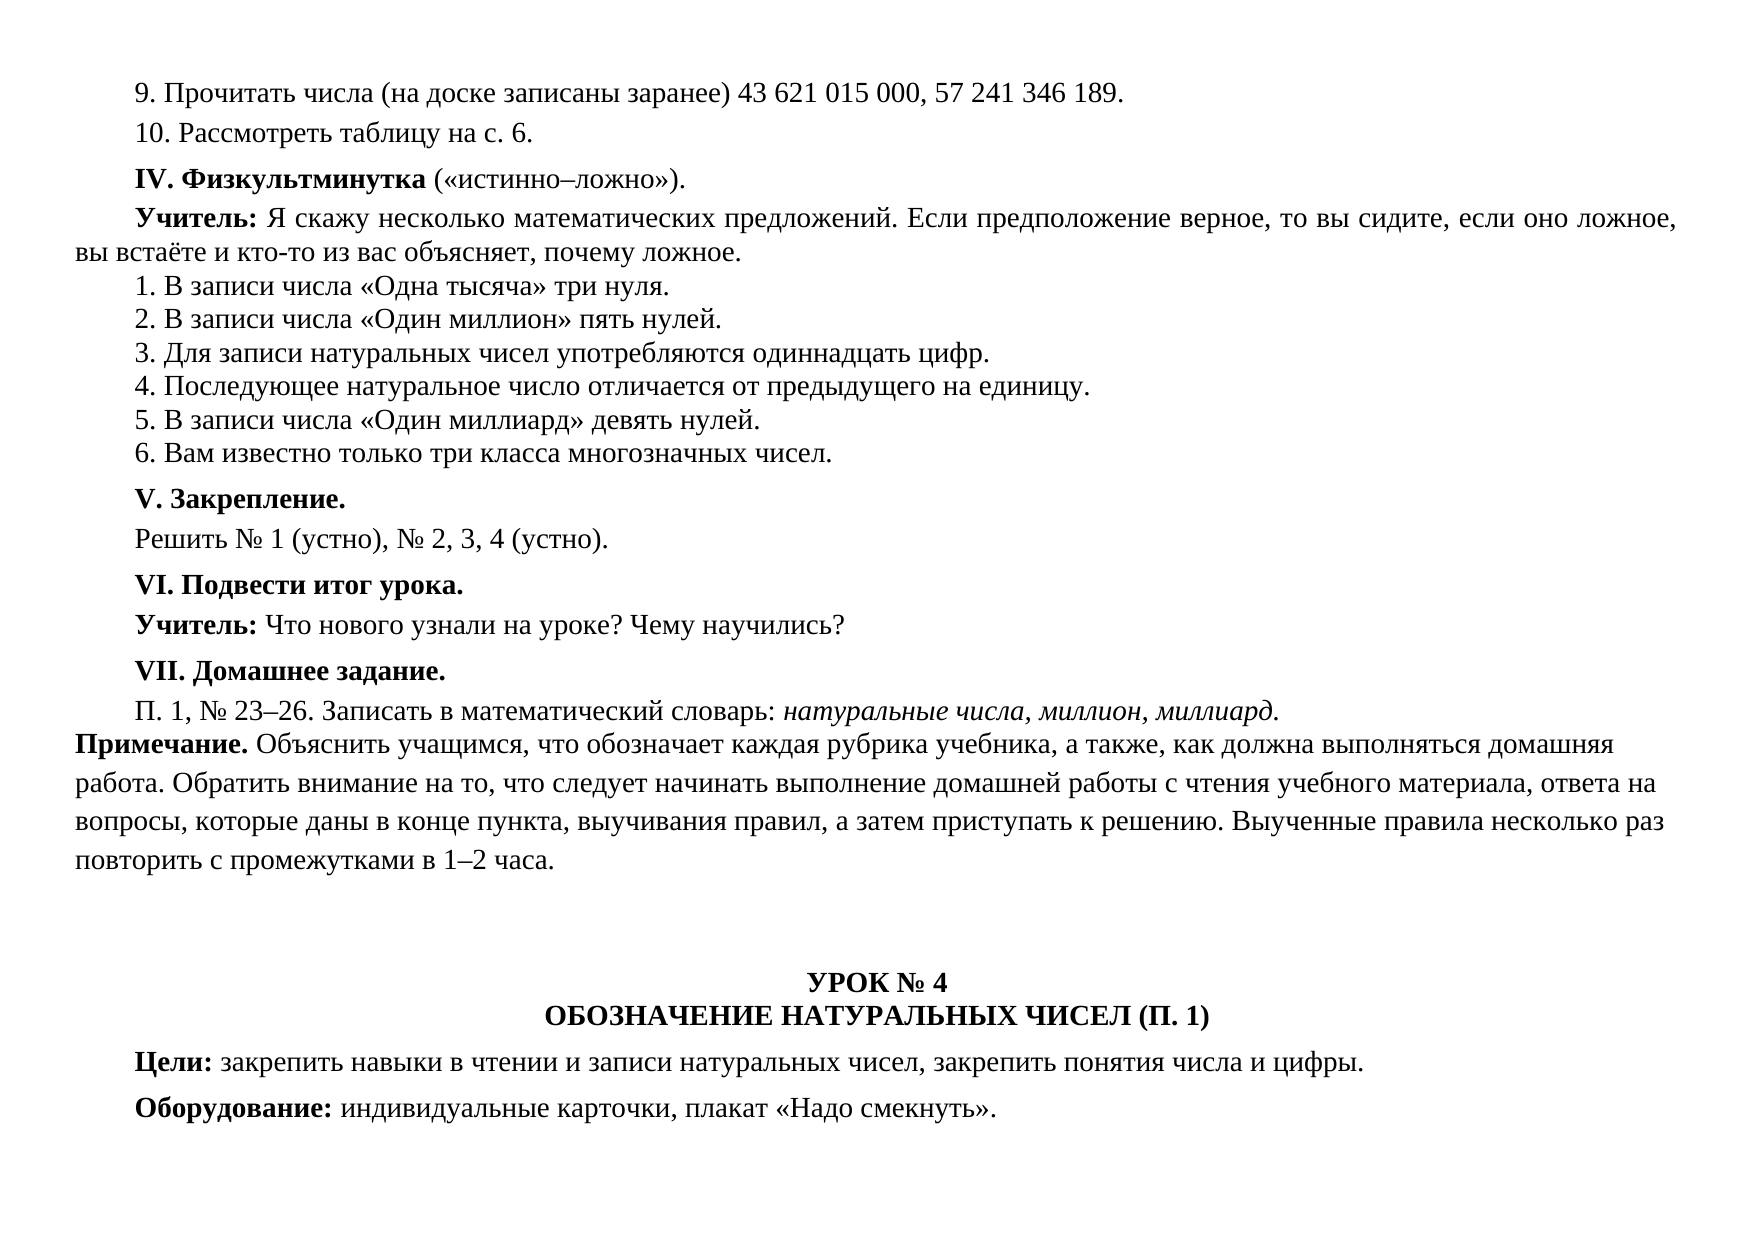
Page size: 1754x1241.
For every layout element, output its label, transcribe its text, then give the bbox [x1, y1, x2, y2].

text 5. В записи числа «Один миллиард» девять нулей. [75, 402, 1679, 435]
text Решить № 1 (устно), № 2, 3, 4 (устно). [75, 521, 1679, 555]
text Обозначение натуральных чисел (п. 1) [75, 998, 1679, 1032]
text 10. Рассмотреть таблицу на с. 6. [75, 115, 1679, 148]
text 2. В записи числа «Один миллион» пять нулей. [75, 301, 1679, 335]
text Оборудование: индивидуальные карточки, плакат «Надо смекнуть». [75, 1091, 1679, 1124]
text Примечание. Объяснить учащимся, что обозначает каждая рубрика учебника, а также, как должна выполняться домашняя работа. Обратить внимание на то, что следует начинать выполнение домашней работы с чтения учебного материала, ответа на вопросы, которые даны в конце пункта, выучивания правил, а затем приступать к решению. Выученные правила несколько раз повторить с промежутками в 1–2 часа. [75, 726, 1679, 876]
text П. 1, № 23–26. Записать в математический словарь: натуральные числа, миллион, миллиард. [75, 693, 1679, 726]
text Учитель: Что нового узнали на уроке? Чему научились? [75, 607, 1679, 641]
text Учитель: Я скажу несколько математических предложений. Если предположение верное, то вы сидите, если оно ложное, вы встаёте и кто-то из вас объясняет, почему ложное. [75, 201, 1679, 268]
text 6. Вам известно только три класса многозначных чисел. [75, 435, 1679, 469]
text V. Закрепление. [75, 481, 1679, 515]
text 1. В записи числа «Одна тысяча» три нуля. [75, 268, 1679, 301]
text Урок № 4 [75, 965, 1679, 998]
text VII. Домашнее задание. [75, 653, 1679, 687]
text Цели: закрепить навыки в чтении и записи натуральных чисел, закрепить понятия числа и цифры. [75, 1044, 1679, 1078]
text 3. Для записи натуральных чисел употребляются одиннадцать цифр. [75, 335, 1679, 368]
text IV. Физкультминутка («истинно–ложно»). [75, 161, 1679, 194]
text 4. Последующее натуральное число отличается от предыдущего на единицу. [75, 368, 1679, 402]
text VI. Подвести итог урока. [75, 567, 1679, 601]
text 9. Прочитать числа (на доске записаны заранее) 43 621 015 000, 57 241 346 189. [75, 75, 1679, 108]
